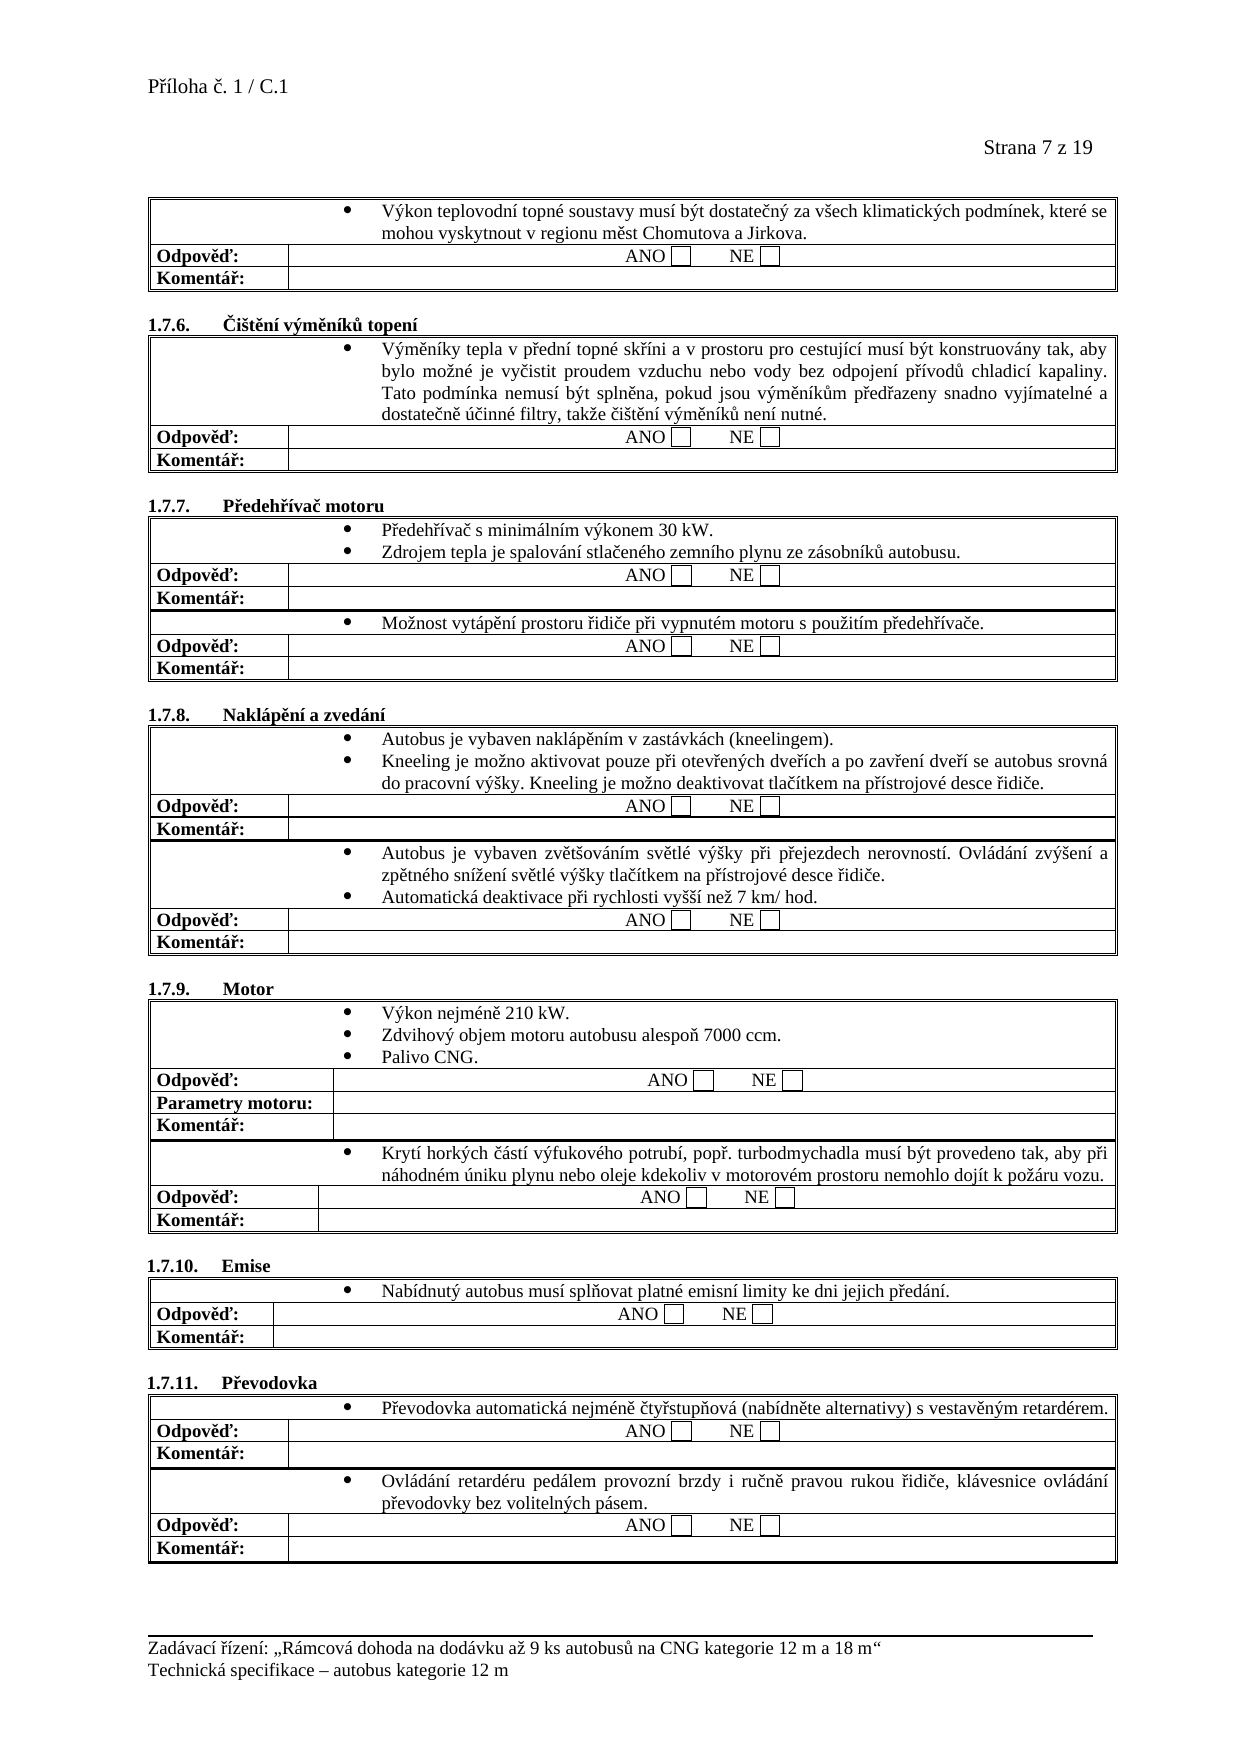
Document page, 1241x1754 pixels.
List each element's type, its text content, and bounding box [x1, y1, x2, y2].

table_cell Odpověď: [151, 1303, 273, 1324]
table_cell ANO NE [289, 635, 1115, 656]
table_cell ANO NE [289, 245, 1115, 266]
table_cell Odpověď: [151, 245, 288, 266]
table_cell [289, 267, 1115, 289]
table_cell ANO NE [319, 1186, 1115, 1208]
table_cell Komentář: [151, 657, 288, 679]
table_cell ANO NE [289, 909, 1115, 930]
table_cell Odpověď: [151, 1420, 288, 1441]
table_cell ANO NE [274, 1303, 1115, 1324]
subtitle Naklápění a zvedání [148, 703, 1093, 725]
table_header Výkon teplovodní topné soustavy musí být dostatečný za všech klimatických podmínek, které se mohou vyskytnout v regionu měst Chomutova a Jirkova. [151, 200, 1115, 243]
table_cell Odpověď: [151, 564, 288, 586]
table_cell Možnost vytápění prostoru řidiče při vypnutém motoru s použitím předehřívače. [151, 612, 1115, 634]
table_cell Komentář: [151, 1442, 288, 1467]
table_header Předehřívač s minimálním výkonem 30 kW. Zdrojem tepla je spalování stlačeného zemního plynu ze zásobníků autobusu. [151, 519, 1115, 563]
table_cell [319, 1209, 1115, 1231]
table_header Převodovka automatická nejméně čtyřstupňová (nabídněte alternativy) s vestavěným retardérem. [151, 1397, 1115, 1418]
subtitle Předehřívač motoru [148, 495, 1093, 516]
table_cell [289, 818, 1115, 839]
subtitle Převodovka [146, 1372, 1093, 1393]
table_cell Komentář: [151, 587, 288, 608]
table_cell [289, 1537, 1115, 1561]
table_cell Odpověď: [151, 635, 288, 656]
table_cell Odpověď: [151, 1186, 318, 1208]
table_cell [289, 449, 1115, 470]
table_cell ANO NE [289, 1420, 1115, 1441]
table_cell Odpověď: [151, 426, 288, 447]
subtitle Motor [148, 977, 1093, 999]
table_cell Odpověď: [151, 909, 288, 930]
table_cell [334, 1114, 1115, 1139]
subtitle Emise [146, 1255, 1093, 1277]
table_cell [289, 1442, 1115, 1467]
table_cell Komentář: [151, 931, 288, 953]
table_cell Krytí horkých částí výfukového potrubí, popř. turbodmychadla musí být provedeno tak, aby při náhodném úniku plynu nebo oleje kdekoliv v motorovém prostoru nemohlo dojít k požáru vozu. [151, 1142, 1115, 1185]
table_cell Komentář: [151, 449, 288, 470]
table_header Výkon nejméně 210 kW. Zdvihový objem motoru autobusu alespoň 7000 ccm. Palivo CNG. [151, 1002, 1115, 1068]
table_cell ANO NE [289, 1514, 1115, 1536]
table_header Nabídnutý autobus musí splňovat platné emisní limity ke dni jejich předání. [151, 1280, 1115, 1302]
table_cell Odpověď: [151, 1514, 288, 1536]
table_cell Ovládání retardéru pedálem provozní brzdy i ručně pravou rukou řidiče, klávesnice ovládání převodovky bez volitelných pásem. [151, 1470, 1115, 1513]
table_cell ANO NE [289, 426, 1115, 447]
table_cell [289, 587, 1115, 608]
table_cell Komentář: [151, 267, 288, 289]
table_header Výměníky tepla v přední topné skříni a v prostoru pro cestující musí být konstruovány tak, aby bylo možné je vyčistit proudem vzduchu nebo vody bez odpojení přívodů chladicí kapaliny. Tato podmínka nemusí být splněna, pokud jsou výměníkům předřazeny snadno vyjímatelné a dostatečně účinné filtry, takže čištění výměníků není nutné. [151, 338, 1115, 425]
table_header Autobus je vybaven naklápěním v zastávkách (kneelingem). Kneeling je možno aktivovat pouze při otevřených dveřích a po zavření dveří se autobus srovná do pracovní výšky. Kneeling je možno deaktivovat tlačítkem na přístrojové desce řidiče. [151, 728, 1115, 794]
table_cell ANO NE [289, 564, 1115, 586]
table_cell Komentář: [151, 1114, 333, 1139]
table_cell [334, 1092, 1115, 1113]
table_cell Parametry motoru: [151, 1092, 333, 1113]
subtitle Čištění výměníků topení [148, 313, 1093, 335]
table_cell [289, 657, 1115, 679]
table_cell Komentář: [151, 1537, 288, 1561]
table_cell Komentář: [151, 1209, 318, 1231]
table_cell ANO NE [289, 795, 1115, 816]
table_cell ANO NE [334, 1069, 1115, 1091]
table_cell [289, 931, 1115, 953]
table_cell Autobus je vybaven zvětšováním světlé výšky při přejezdech nerovností. Ovládání zvýšení a zpětného snížení světlé výšky tlačítkem na přístrojové desce řidiče. Automatická deaktivace při rychlosti vyšší než 7 km/ hod. [151, 842, 1115, 908]
table_cell Komentář: [151, 818, 288, 839]
table_cell Odpověď: [151, 1069, 333, 1091]
table_cell Odpověď: [151, 795, 288, 816]
table_cell [274, 1326, 1115, 1347]
table_cell Komentář: [151, 1326, 273, 1347]
